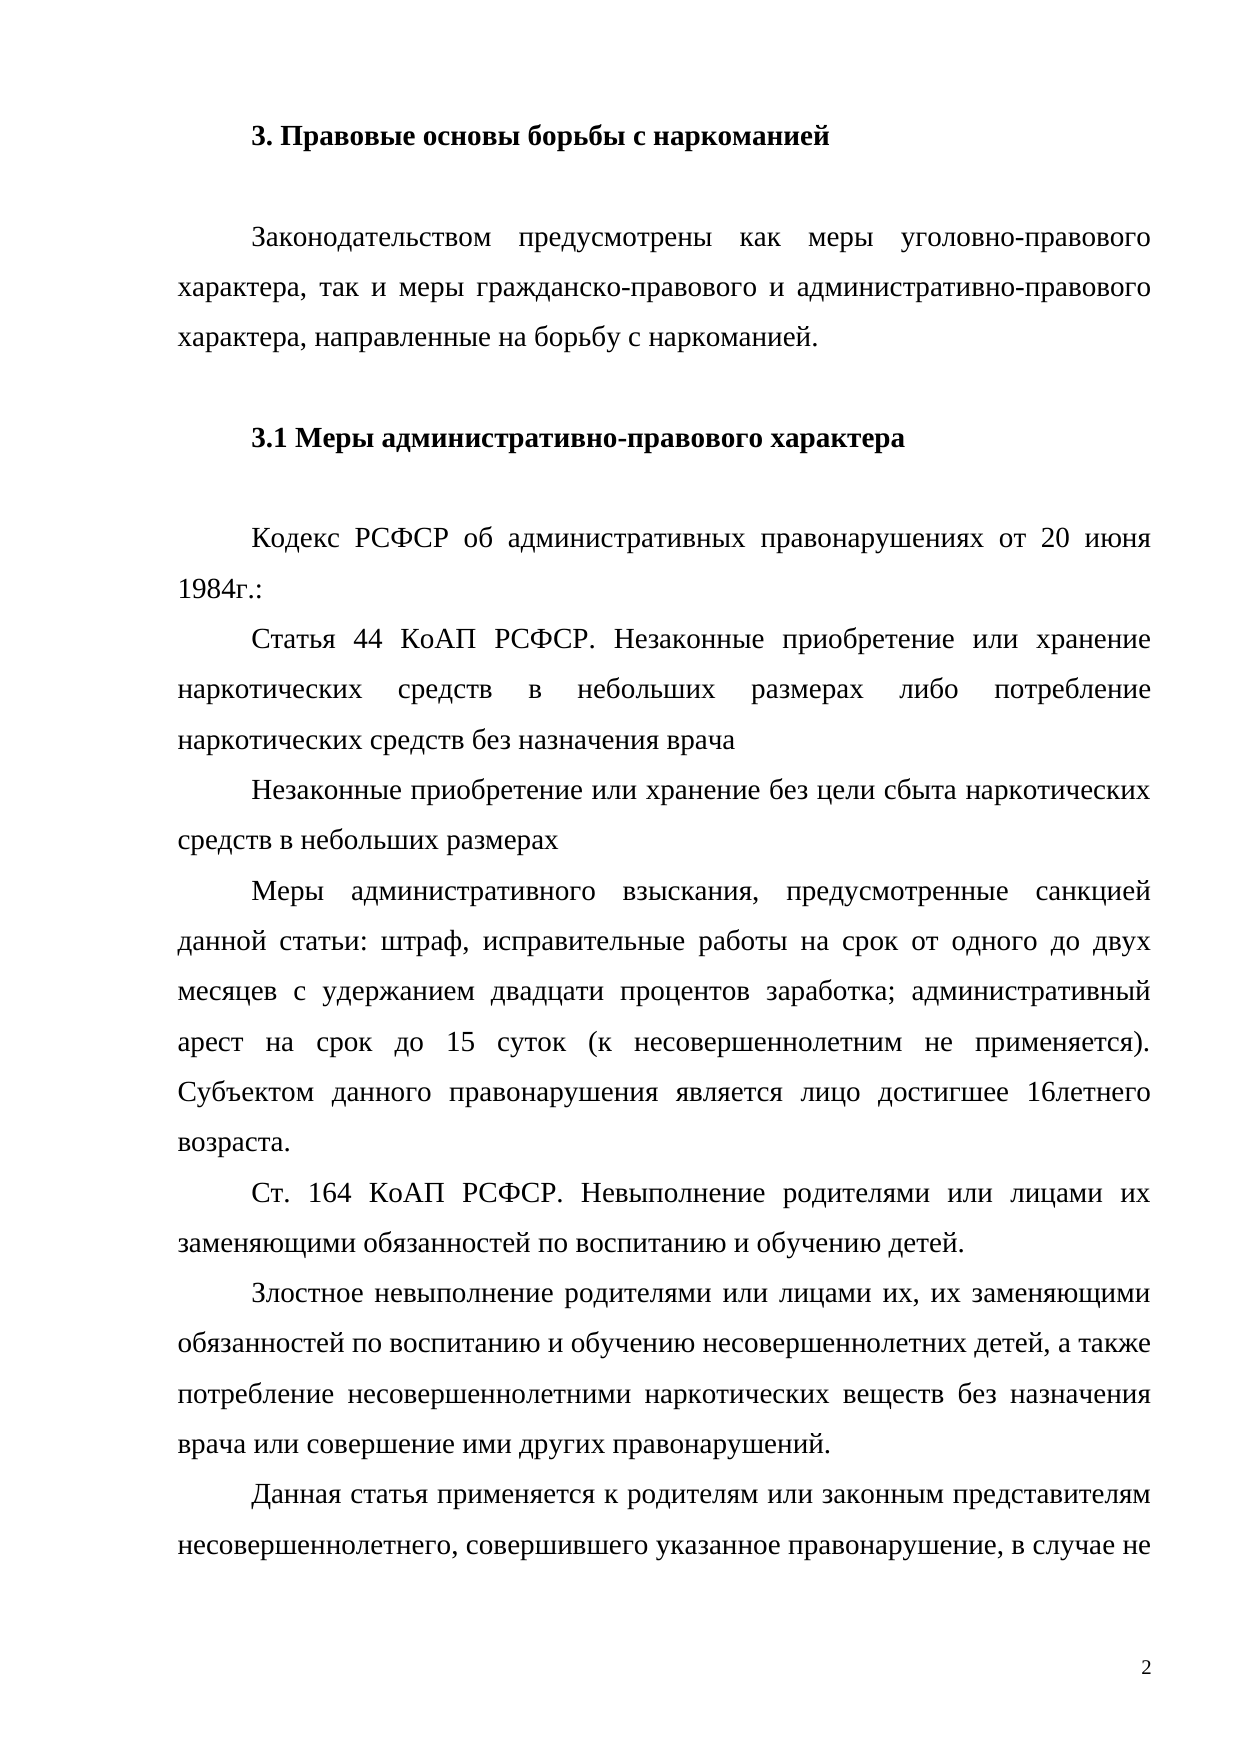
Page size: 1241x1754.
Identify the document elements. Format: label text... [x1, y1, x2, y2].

text Ст. 164 КоАП РСФСР. Невыполнение родителями или лицами их заменяющими обязанностей по воспитанию и обучению детей. [177, 1175, 1152, 1258]
text Законодательством предусмотрены как меры уголовно-правового характера, так и меры гражданско-правового и административно-правового характера, направленные на борьбу с наркоманией. [177, 219, 1152, 353]
text Кодекс РСФСР об административных правонарушениях от 20 июня 1984г.: [177, 521, 1152, 604]
text Статья 44 КоАП РСФСР. Незаконные приобретение или хранение наркотических средств в небольших размерах либо потребление наркотических средств без назначения врача [177, 621, 1152, 755]
text 3. Правовые основы борьбы с наркоманией [177, 118, 1152, 152]
text Незаконные приобретение или хранение без цели сбыта наркотических средств в небольших размерах [177, 772, 1152, 856]
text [177, 1477, 1152, 1560]
text 3.1 Меры административно-правового характера [177, 420, 1152, 453]
text Меры административного взыскания, предусмотренные санкцией данной статьи: штраф, исправительные работы на срок от одного до двух месяцев с удержанием двадцати процентов заработка; административный арест на срок до 15 суток (к несовершеннолетним не применяется). Субъектом данного правонарушения является лицо достигшее 16летнего возраста. [177, 873, 1152, 1158]
text Злостное невыполнение родителями или лицами их, их заменяющими обязанностей по воспитанию и обучению несовершеннолетних детей, а также потребление несовершеннолетними наркотических веществ без назначения врача или совершение ими других правонарушений. [177, 1275, 1152, 1460]
